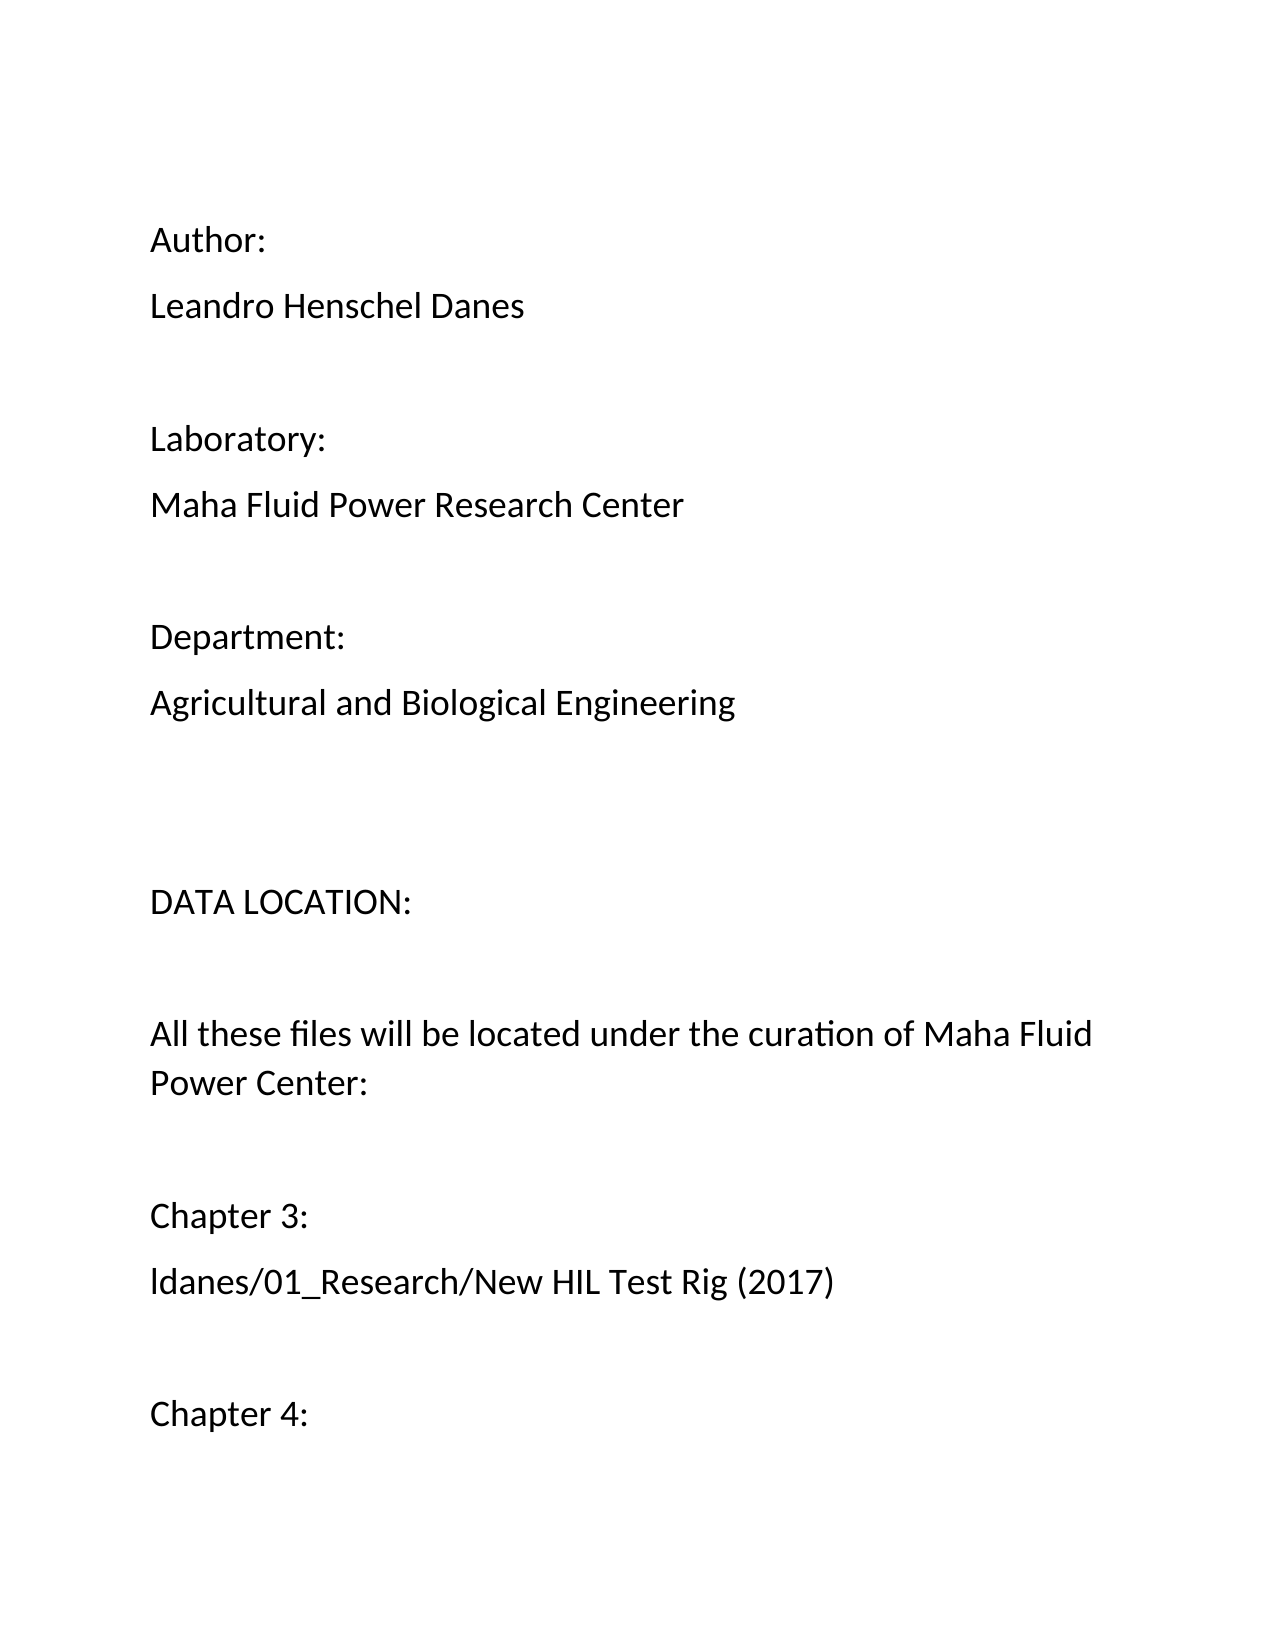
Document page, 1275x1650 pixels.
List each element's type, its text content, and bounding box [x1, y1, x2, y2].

text Maha Fluid Power Research Center [150, 481, 1125, 527]
text Author: [150, 216, 1125, 262]
text All these files will be located under the curation of Maha Fluid Power Center: [150, 1010, 1125, 1105]
text DATA LOCATION: [150, 878, 1125, 923]
text Department: [150, 613, 1125, 659]
text Chapter 4: [150, 1390, 1125, 1436]
text Leandro Henschel Danes [150, 282, 1125, 328]
text Laboratory: [150, 414, 1125, 460]
text ldanes/01_Research/New HIL Test Rig (2017) [150, 1258, 1125, 1304]
text Agricultural and Biological Engineering [150, 679, 1125, 725]
text Chapter 3: [150, 1192, 1125, 1237]
